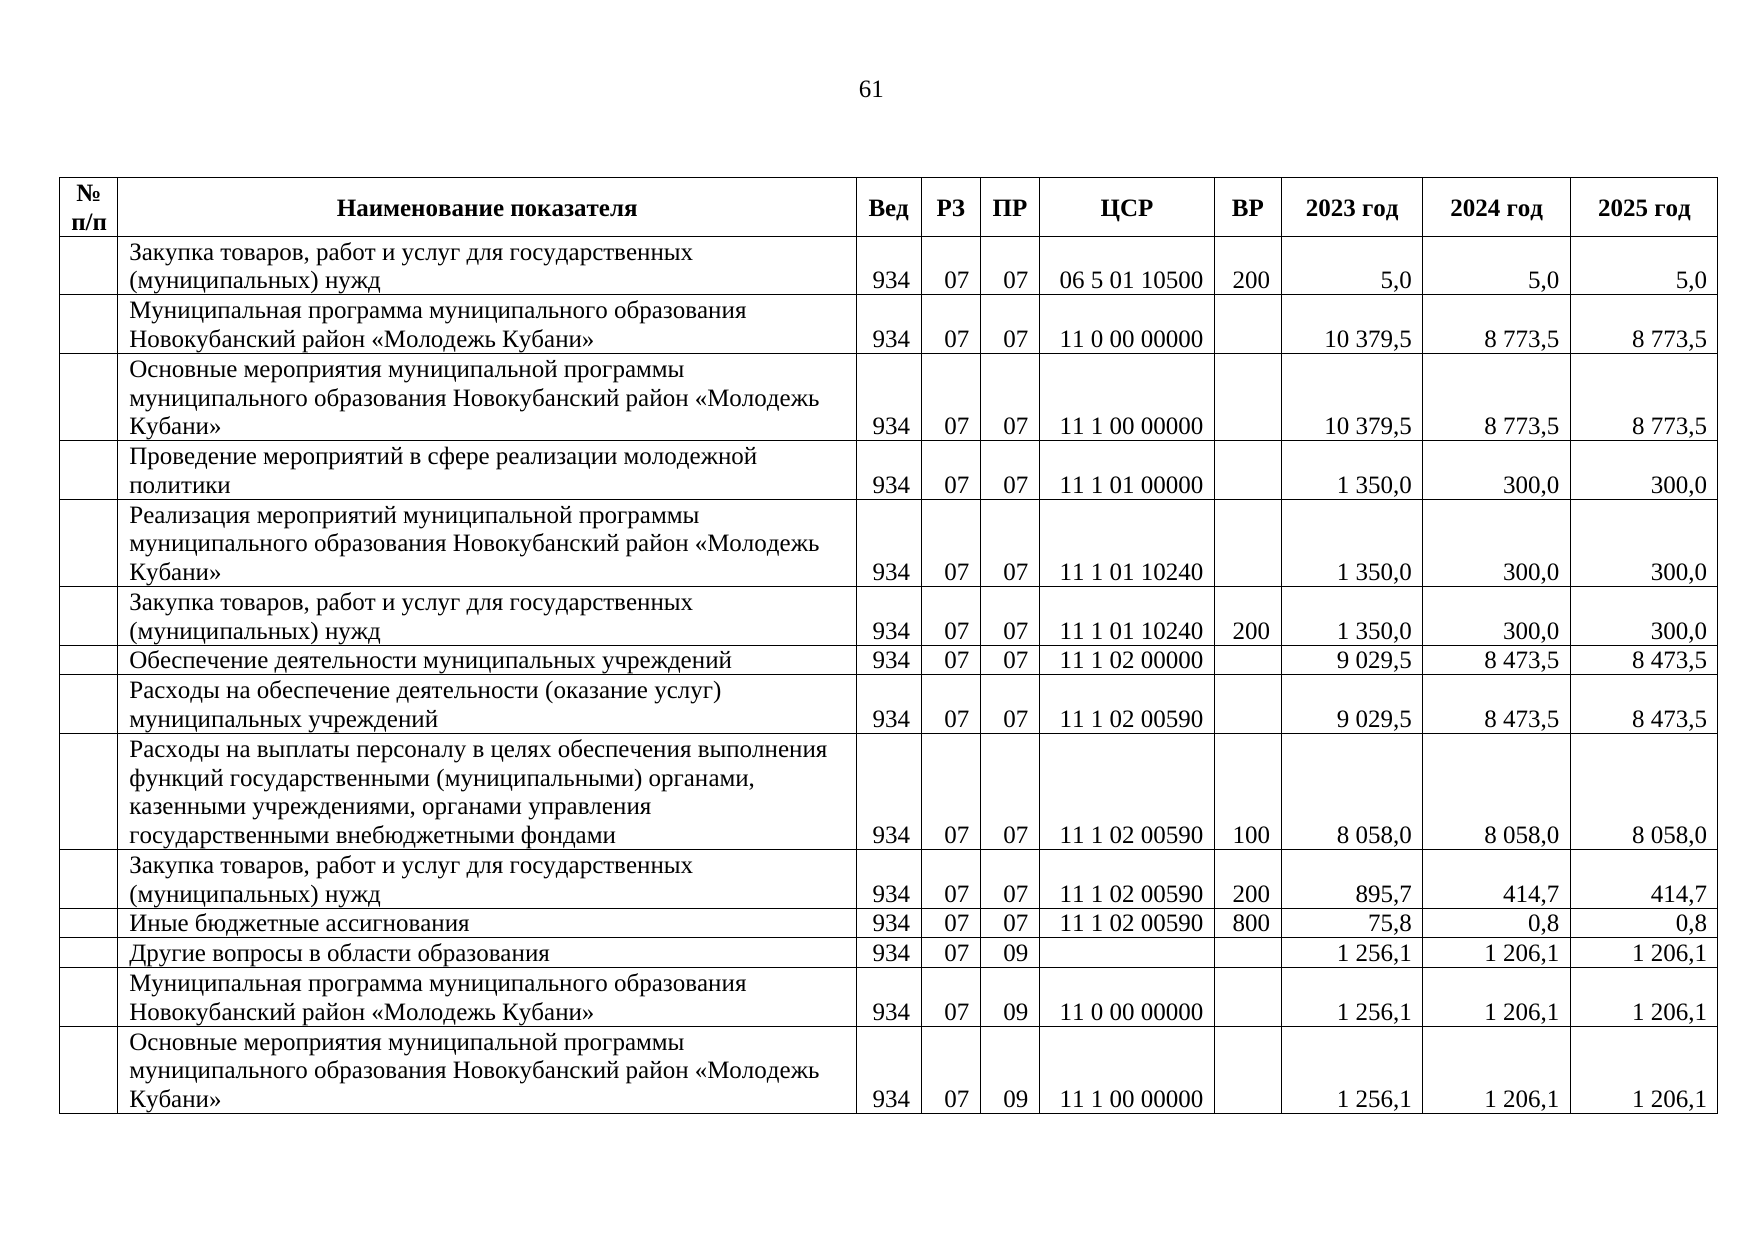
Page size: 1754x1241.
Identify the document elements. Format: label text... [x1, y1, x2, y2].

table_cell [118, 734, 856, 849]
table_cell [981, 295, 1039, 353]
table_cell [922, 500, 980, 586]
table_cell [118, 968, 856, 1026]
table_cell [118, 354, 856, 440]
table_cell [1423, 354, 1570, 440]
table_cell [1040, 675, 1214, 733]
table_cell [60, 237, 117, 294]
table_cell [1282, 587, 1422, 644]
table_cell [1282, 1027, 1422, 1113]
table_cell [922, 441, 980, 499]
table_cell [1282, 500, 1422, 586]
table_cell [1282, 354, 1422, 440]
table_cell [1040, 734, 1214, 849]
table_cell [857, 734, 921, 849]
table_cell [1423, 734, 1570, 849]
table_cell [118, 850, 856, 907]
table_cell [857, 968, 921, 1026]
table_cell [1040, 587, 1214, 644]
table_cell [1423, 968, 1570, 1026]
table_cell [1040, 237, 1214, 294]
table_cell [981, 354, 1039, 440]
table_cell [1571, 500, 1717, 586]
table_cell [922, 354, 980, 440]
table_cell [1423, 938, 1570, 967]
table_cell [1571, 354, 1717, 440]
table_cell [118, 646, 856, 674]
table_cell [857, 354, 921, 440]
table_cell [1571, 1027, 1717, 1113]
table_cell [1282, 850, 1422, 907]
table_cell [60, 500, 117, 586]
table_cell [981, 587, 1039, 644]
table_header 2025 год [1571, 178, 1717, 236]
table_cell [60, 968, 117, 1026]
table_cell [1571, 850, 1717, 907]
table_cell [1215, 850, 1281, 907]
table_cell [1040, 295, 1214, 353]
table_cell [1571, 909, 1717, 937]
table_header Вед [857, 178, 921, 236]
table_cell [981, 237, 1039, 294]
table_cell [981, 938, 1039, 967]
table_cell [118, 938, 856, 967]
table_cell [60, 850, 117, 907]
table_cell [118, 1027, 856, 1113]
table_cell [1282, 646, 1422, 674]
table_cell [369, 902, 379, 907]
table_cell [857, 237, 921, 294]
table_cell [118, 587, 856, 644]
table_header Наименование показателя [118, 178, 856, 236]
table_header 2024 год [1423, 178, 1570, 236]
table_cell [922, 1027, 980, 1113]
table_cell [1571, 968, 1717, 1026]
table_header 2023 год [1282, 178, 1422, 236]
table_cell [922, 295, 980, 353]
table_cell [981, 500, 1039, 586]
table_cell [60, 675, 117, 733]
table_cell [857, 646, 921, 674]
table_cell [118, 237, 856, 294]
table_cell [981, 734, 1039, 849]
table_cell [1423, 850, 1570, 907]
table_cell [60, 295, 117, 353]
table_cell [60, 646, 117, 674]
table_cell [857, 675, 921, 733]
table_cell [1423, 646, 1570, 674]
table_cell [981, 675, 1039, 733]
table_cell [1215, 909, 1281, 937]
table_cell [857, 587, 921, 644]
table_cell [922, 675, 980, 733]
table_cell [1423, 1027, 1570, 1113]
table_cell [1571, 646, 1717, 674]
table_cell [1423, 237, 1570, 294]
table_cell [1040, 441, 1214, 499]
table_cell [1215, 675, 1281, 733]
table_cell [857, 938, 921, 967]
table_header ЦСР [1040, 178, 1214, 236]
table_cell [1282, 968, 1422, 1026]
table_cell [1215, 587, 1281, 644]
table_header ВР [1215, 178, 1281, 236]
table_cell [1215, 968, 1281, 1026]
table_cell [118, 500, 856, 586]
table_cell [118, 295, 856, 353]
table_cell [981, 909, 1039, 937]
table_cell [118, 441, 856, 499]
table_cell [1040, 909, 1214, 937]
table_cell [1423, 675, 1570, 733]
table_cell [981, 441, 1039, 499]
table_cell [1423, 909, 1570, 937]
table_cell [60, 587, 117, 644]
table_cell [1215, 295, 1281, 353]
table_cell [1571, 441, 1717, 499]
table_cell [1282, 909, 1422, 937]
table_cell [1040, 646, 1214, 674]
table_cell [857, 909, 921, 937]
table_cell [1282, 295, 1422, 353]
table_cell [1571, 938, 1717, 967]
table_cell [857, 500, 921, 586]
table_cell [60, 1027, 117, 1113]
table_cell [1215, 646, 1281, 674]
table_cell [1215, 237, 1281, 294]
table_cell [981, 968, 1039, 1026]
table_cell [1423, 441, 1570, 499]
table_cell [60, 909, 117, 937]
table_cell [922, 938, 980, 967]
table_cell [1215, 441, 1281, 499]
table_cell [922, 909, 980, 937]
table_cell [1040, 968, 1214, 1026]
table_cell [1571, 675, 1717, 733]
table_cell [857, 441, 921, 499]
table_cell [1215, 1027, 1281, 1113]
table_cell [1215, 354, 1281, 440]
table_header РЗ [922, 178, 980, 236]
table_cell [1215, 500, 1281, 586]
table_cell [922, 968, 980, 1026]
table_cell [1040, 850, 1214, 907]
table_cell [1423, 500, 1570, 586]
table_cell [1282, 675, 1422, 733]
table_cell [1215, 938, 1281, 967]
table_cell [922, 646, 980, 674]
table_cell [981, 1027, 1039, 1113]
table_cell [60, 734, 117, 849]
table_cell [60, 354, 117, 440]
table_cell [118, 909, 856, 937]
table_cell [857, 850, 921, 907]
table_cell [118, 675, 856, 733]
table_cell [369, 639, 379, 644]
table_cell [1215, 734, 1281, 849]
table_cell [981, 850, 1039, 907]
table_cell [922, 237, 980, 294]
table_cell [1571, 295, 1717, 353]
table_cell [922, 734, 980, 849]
table_header № п/п [60, 178, 117, 236]
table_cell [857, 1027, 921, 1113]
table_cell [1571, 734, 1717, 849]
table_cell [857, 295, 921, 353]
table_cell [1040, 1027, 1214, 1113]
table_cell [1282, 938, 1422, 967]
table_header ПР [981, 178, 1039, 236]
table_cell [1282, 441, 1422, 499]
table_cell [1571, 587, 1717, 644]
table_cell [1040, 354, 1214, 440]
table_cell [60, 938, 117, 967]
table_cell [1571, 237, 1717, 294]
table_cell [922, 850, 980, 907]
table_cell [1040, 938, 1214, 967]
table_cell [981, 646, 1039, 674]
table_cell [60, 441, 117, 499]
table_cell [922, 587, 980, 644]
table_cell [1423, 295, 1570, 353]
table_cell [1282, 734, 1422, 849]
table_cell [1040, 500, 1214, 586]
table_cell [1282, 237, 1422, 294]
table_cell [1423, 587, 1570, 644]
